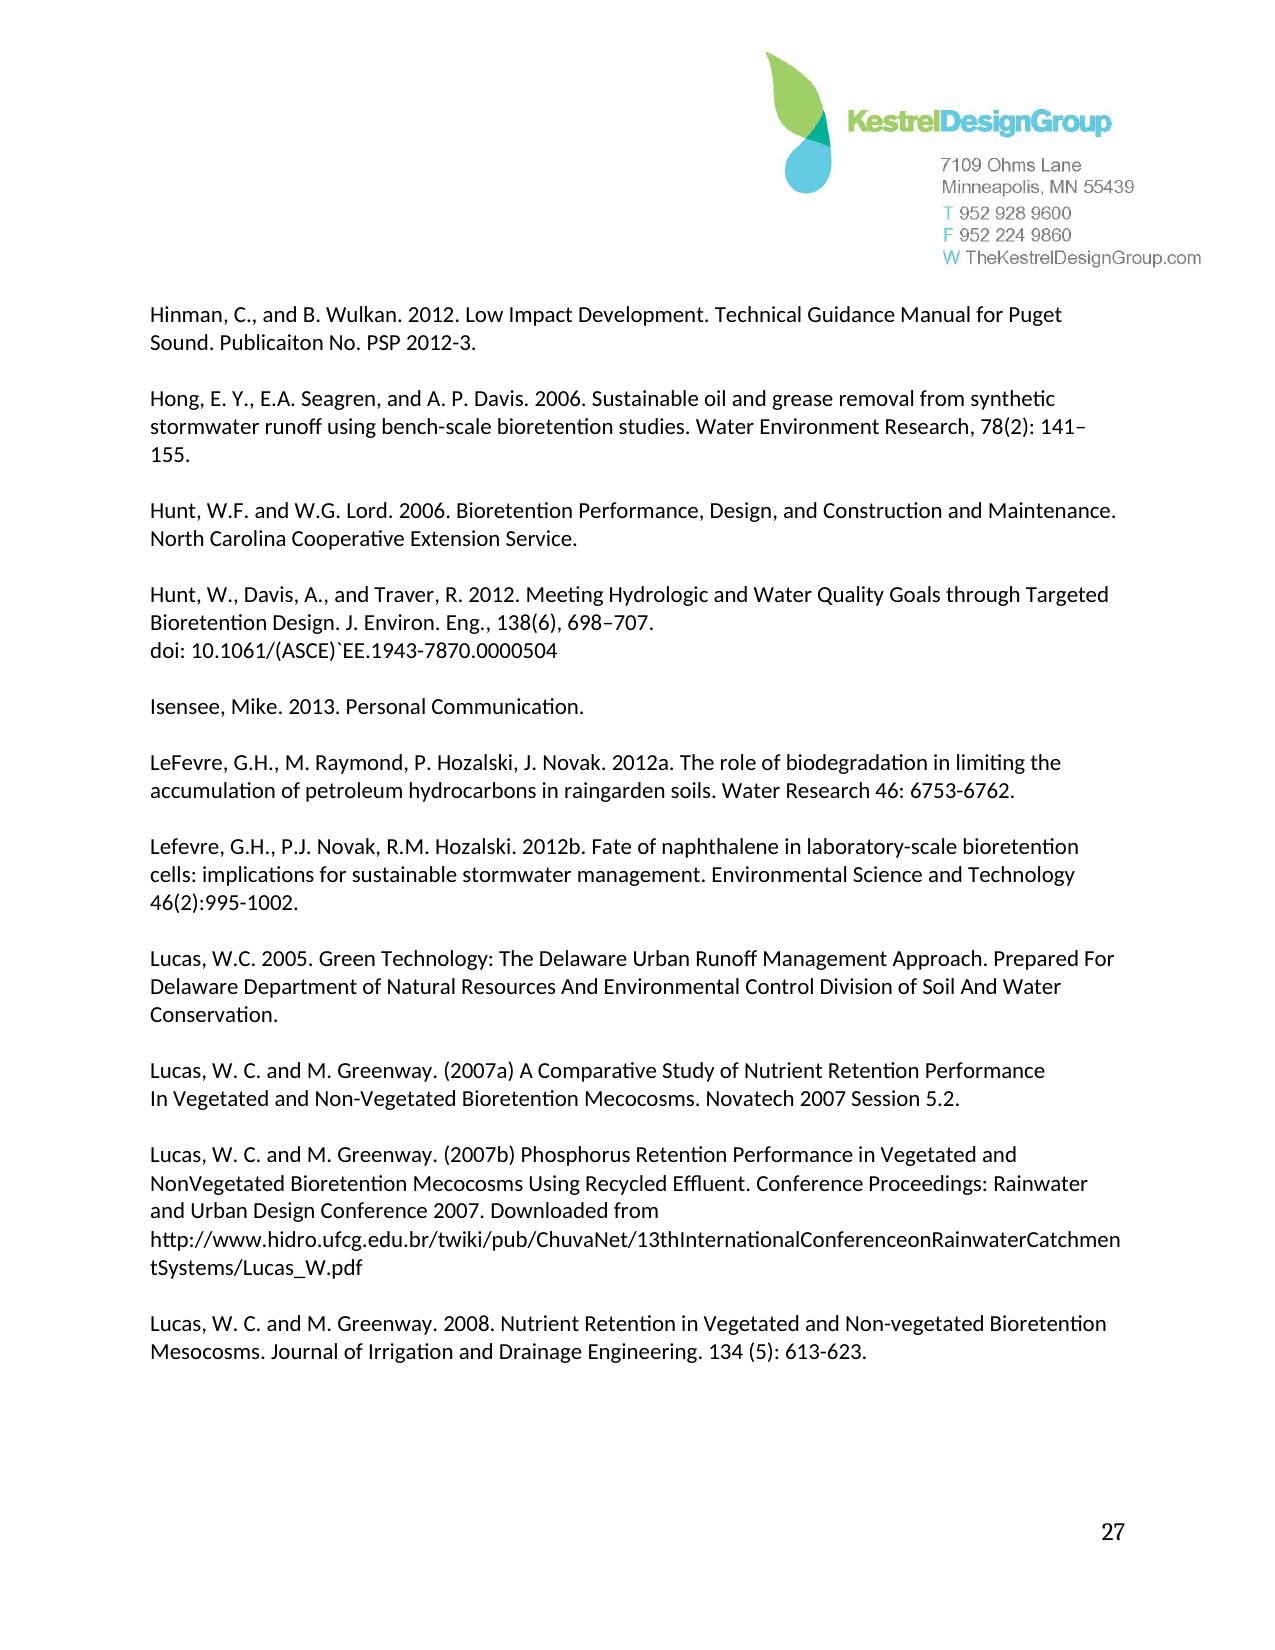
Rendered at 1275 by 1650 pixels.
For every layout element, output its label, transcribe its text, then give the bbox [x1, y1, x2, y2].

text Lucas, W. C. and M. Greenway. (2007b) Phosphorus Retention Performance in Vegetated and NonVegetated Bioretention Mecocosms Using Recycled Effluent. Conference Proceedings: Rainwater and Urban Design Conference 2007. Downloaded from http://www.hidro.ufcg.edu.br/twiki/pub/ChuvaNet/13thInternationalConferenceonRainwaterCatchmentSystems/Lucas_W.pdf [150, 1141, 1125, 1281]
text Lefevre, G.H., P.J. Novak, R.M. Hozalski. 2012b. Fate of naphthalene in laboratory-scale bioretention cells: implications for sustainable stormwater management. Environmental Science and Technology 46(2):995-1002. [150, 832, 1125, 916]
picture [757, 44, 1210, 274]
text In Vegetated and Non-Vegetated Bioretention Mecocosms. Novatech 2007 Session 5.2. [150, 1084, 1125, 1113]
text Lucas, W. C. and M. Greenway. (2007a) A Comparative Study of Nutrient Retention Performance [150, 1057, 1125, 1084]
text Hunt, W., Davis, A., and Traver, R. 2012. Meeting Hydrologic and Water Quality Goals through Targeted Bioretention Design. J. Environ. Eng., 138(6), 698–707. [150, 580, 1125, 636]
text Isensee, Mike. 2013. Personal Communication. [150, 692, 1125, 720]
text Hunt, W.F. and W.G. Lord. 2006. Bioretention Performance, Design, and Construction and Maintenance. North Carolina Cooperative Extension Service. [150, 496, 1125, 552]
text Hong, E. Y., E.A. Seagren, and A. P. Davis. 2006. Sustainable oil and grease removal from synthetic stormwater runoff using bench-scale bioretention studies. Water Environment Research, 78(2): 141–155. [150, 384, 1125, 468]
text doi: 10.1061/(ASCE)`EE.1943-7870.0000504 [150, 636, 1125, 664]
text Lucas, W.C. 2005. Green Technology: The Delaware Urban Runoff Management Approach. Prepared For Delaware Department of Natural Resources And Environmental Control Division of Soil And Water Conservation. [150, 944, 1125, 1028]
text Lucas, W. C. and M. Greenway. 2008. Nutrient Retention in Vegetated and Non-vegetated Bioretention Mesocosms. Journal of Irrigation and Drainage Engineering. 134 (5): 613-623. [150, 1309, 1125, 1365]
text Hinman, C., and B. Wulkan. 2012. Low Impact Development. Technical Guidance Manual for Puget Sound. Publicaiton No. PSP 2012-3. [150, 300, 1125, 356]
text LeFevre, G.H., M. Raymond, P. Hozalski, J. Novak. 2012a. The role of biodegradation in limiting the accumulation of petroleum hydrocarbons in raingarden soils. Water Research 46: 6753-6762. [150, 748, 1125, 804]
